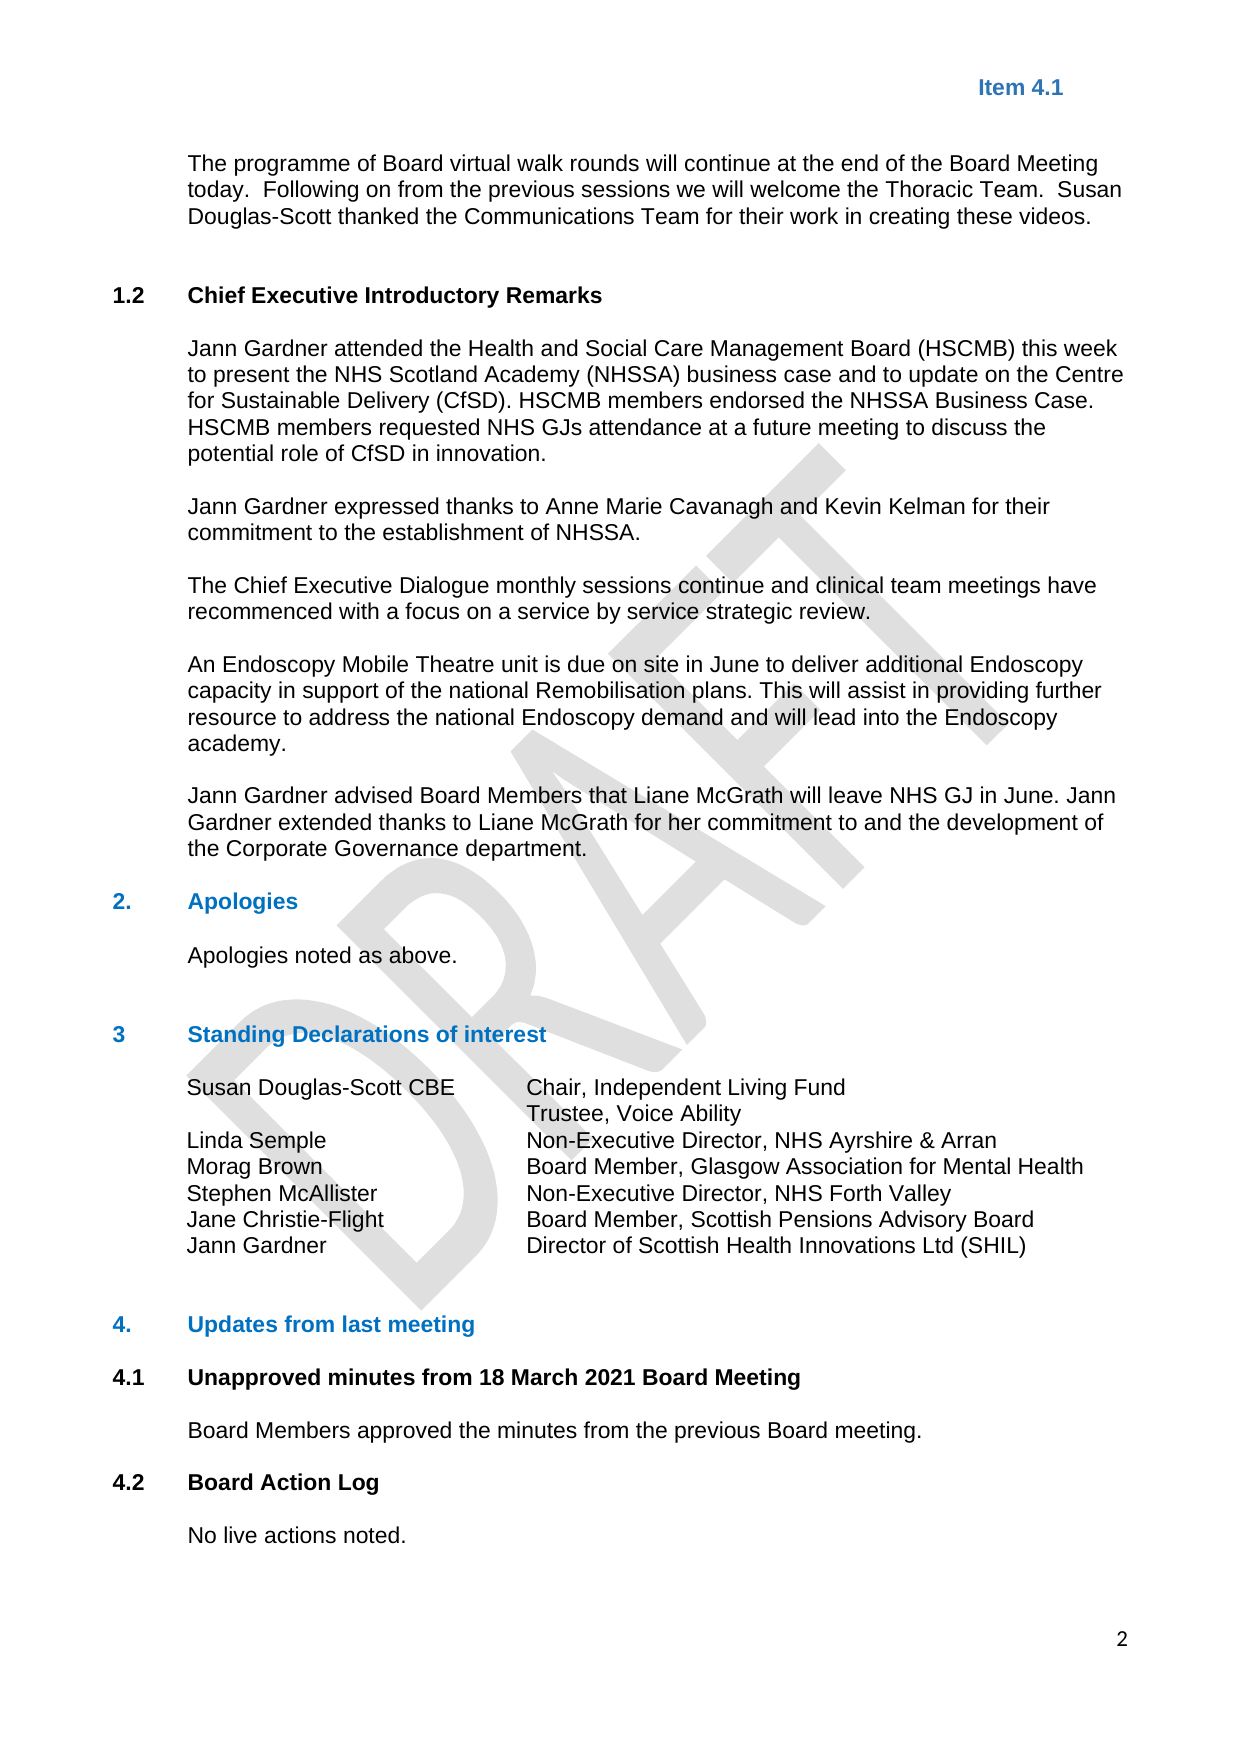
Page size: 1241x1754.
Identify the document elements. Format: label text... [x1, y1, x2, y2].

text 4.2 Board Action Log [112, 1469, 1128, 1496]
text No live actions noted. [187, 1522, 1128, 1548]
text 3 Standing Declarations of interest [112, 1021, 1128, 1048]
list Unapproved minutes from 18 March 2021 Board Meeting [112, 1364, 1128, 1390]
text Stephen McAllister Non-Executive Director, NHS Forth Valley [112, 1179, 1128, 1206]
text Jann Gardner expressed thanks to Anne Marie Cavanagh and Kevin Kelman for their commitment to the establishment of NHSSA. [187, 493, 1128, 545]
text Board Members approved the minutes from the previous Board meeting. [187, 1417, 1128, 1443]
text Jann Gardner advised Board Members that Liane McGrath will leave NHS GJ in June. Jann Gardner extended thanks to Liane McGrath for her commitment to and the development of the Corporate Governance department. [187, 782, 1128, 862]
text An Endoscopy Mobile Theatre unit is due on site in June to deliver additional Endoscopy capacity in support of the national Remobilisation plans. This will assist in providing further resource to address the national Endoscopy demand and will lead into the Endoscopy academy. [187, 651, 1128, 756]
text Trustee, Voice Ability [112, 1100, 1128, 1127]
text 4. Updates from last meeting [112, 1311, 1128, 1338]
text Jann Gardner Director of Scottish Health Innovations Ltd (SHIL) [112, 1232, 1128, 1258]
text The Chief Executive Dialogue monthly sessions continue and clinical team meetings have recommenced with a focus on a service by service strategic review. [187, 572, 1128, 624]
text Jane Christie-Flight Board Member, Scottish Pensions Advisory Board [112, 1206, 1128, 1232]
text Linda Semple Non-Executive Director, NHS Ayrshire & Arran [112, 1127, 1128, 1153]
text The programme of Board virtual walk rounds will continue at the end of the Board Meeting today. Following on from the previous sessions we will welcome the Thoracic Team. Susan Douglas-Scott thanked the Communications Team for their work in creating these videos. [187, 150, 1128, 229]
text 2. Apologies [112, 888, 1128, 914]
text Apologies noted as above. [187, 942, 1128, 969]
text Susan Douglas-Scott CBE Chair, Independent Living Fund [112, 1074, 1128, 1100]
list Chief Executive Introductory Remarks [112, 282, 1128, 308]
text Morag Brown Board Member, Glasgow Association for Mental Health [112, 1153, 1128, 1179]
text Jann Gardner attended the Health and Social Care Management Board (HSCMB) this week to present the NHS Scotland Academy (NHSSA) business case and to update on the Centre for Sustainable Delivery (CfSD). HSCMB members endorsed the NHSSA Business Case. HSCMB members requested NHS GJs attendance at a future meeting to discuss the potential role of CfSD in innovation. [187, 334, 1128, 466]
